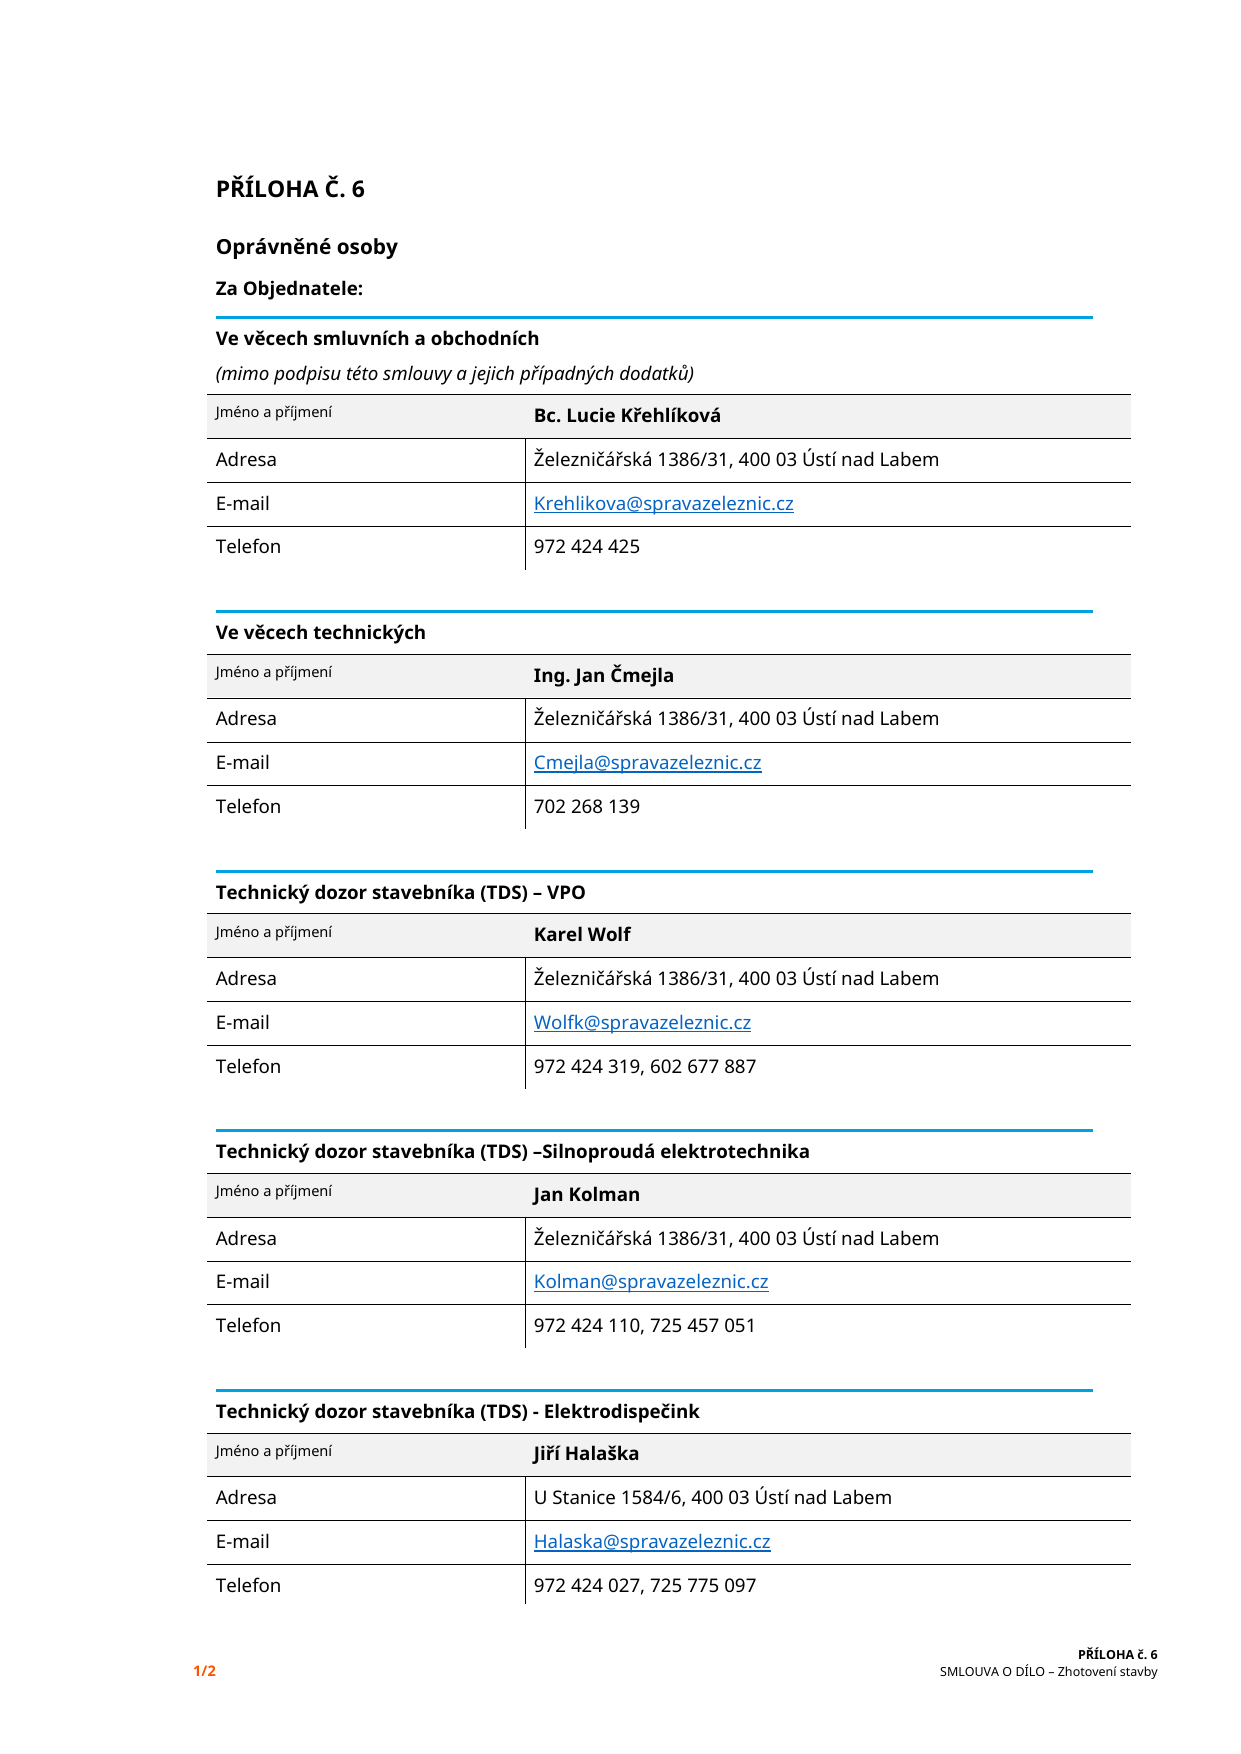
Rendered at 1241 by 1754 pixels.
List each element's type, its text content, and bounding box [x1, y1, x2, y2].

table_cell Cmejla@spravazeleznic.cz [526, 743, 1131, 785]
text (mimo podpisu této smlouvy a jejich případných dodatků) [216, 350, 1093, 385]
table_cell E-mail [207, 1002, 525, 1045]
table_cell Železničářská 1386/31, 400 03 Ústí nad Labem [526, 1218, 1131, 1261]
table_header Jméno a příjmení [207, 1174, 526, 1217]
table_cell Telefon [207, 1305, 525, 1348]
table_cell Železničářská 1386/31, 400 03 Ústí nad Labem [526, 439, 1131, 482]
text Technický dozor stavebníka (TDS) –Silnoproudá elektrotechnika [216, 1132, 1093, 1164]
text Příloha č. 6 [216, 172, 1093, 204]
table_cell 972 424 110, 725 457 051 [526, 1305, 1131, 1348]
table_cell Adresa [207, 1218, 525, 1261]
table_cell Telefon [207, 786, 525, 829]
table_header Jméno a příjmení [207, 395, 526, 438]
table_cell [526, 1565, 1131, 1604]
text Technický dozor stavebníka (TDS) - Elektrodispečink [216, 1392, 1093, 1424]
text Za Objednatele: [216, 276, 1093, 301]
table_cell U Stanice 1584/6, 400 03 Ústí nad Labem [526, 1477, 1131, 1520]
table_cell E-mail [207, 743, 525, 785]
table_cell Adresa [207, 439, 525, 482]
table_cell 972 424 319, 602 677 887 [526, 1046, 1131, 1089]
table_cell Adresa [207, 699, 525, 741]
text Technický dozor stavebníka (TDS) – VPO [216, 873, 1093, 904]
table_header Ing. Jan Čmejla [526, 655, 1131, 697]
table_cell Adresa [207, 1477, 525, 1520]
table_cell E-mail [207, 483, 525, 526]
text Ve věcech technických [216, 613, 1093, 645]
table_header Jméno a příjmení [207, 1434, 526, 1476]
table_cell Železničářská 1386/31, 400 03 Ústí nad Labem [526, 699, 1131, 741]
text Oprávněné osoby [216, 232, 1093, 260]
table_header Bc. Lucie Křehlíková [526, 395, 1131, 438]
table_cell Telefon [207, 527, 525, 569]
table_cell Železničářská 1386/31, 400 03 Ústí nad Labem [526, 958, 1131, 1001]
table_cell Halaska@spravazeleznic.cz [526, 1521, 1131, 1564]
table_header Jméno a příjmení [207, 914, 526, 957]
table_cell 972 424 425 [526, 527, 1131, 569]
text Ve věcech smluvních a obchodních [216, 319, 1093, 350]
table_cell Adresa [207, 958, 525, 1001]
table_cell Telefon [207, 1046, 525, 1089]
table_header Jan Kolman [526, 1174, 1131, 1217]
table_header Jméno a příjmení [207, 655, 526, 697]
table_cell Krehlikova@spravazeleznic.cz [526, 483, 1131, 526]
table_cell Kolman@spravazeleznic.cz [526, 1262, 1131, 1304]
table_header Karel Wolf [526, 914, 1131, 957]
table_cell Telefon [207, 1565, 525, 1604]
table_cell 702 268 139 [526, 786, 1131, 829]
table_cell E-mail [207, 1521, 525, 1564]
table_cell Wolfk@spravazeleznic.cz [526, 1002, 1131, 1045]
table_header Jiří Halaška [526, 1434, 1131, 1476]
table_cell E-mail [207, 1262, 525, 1304]
